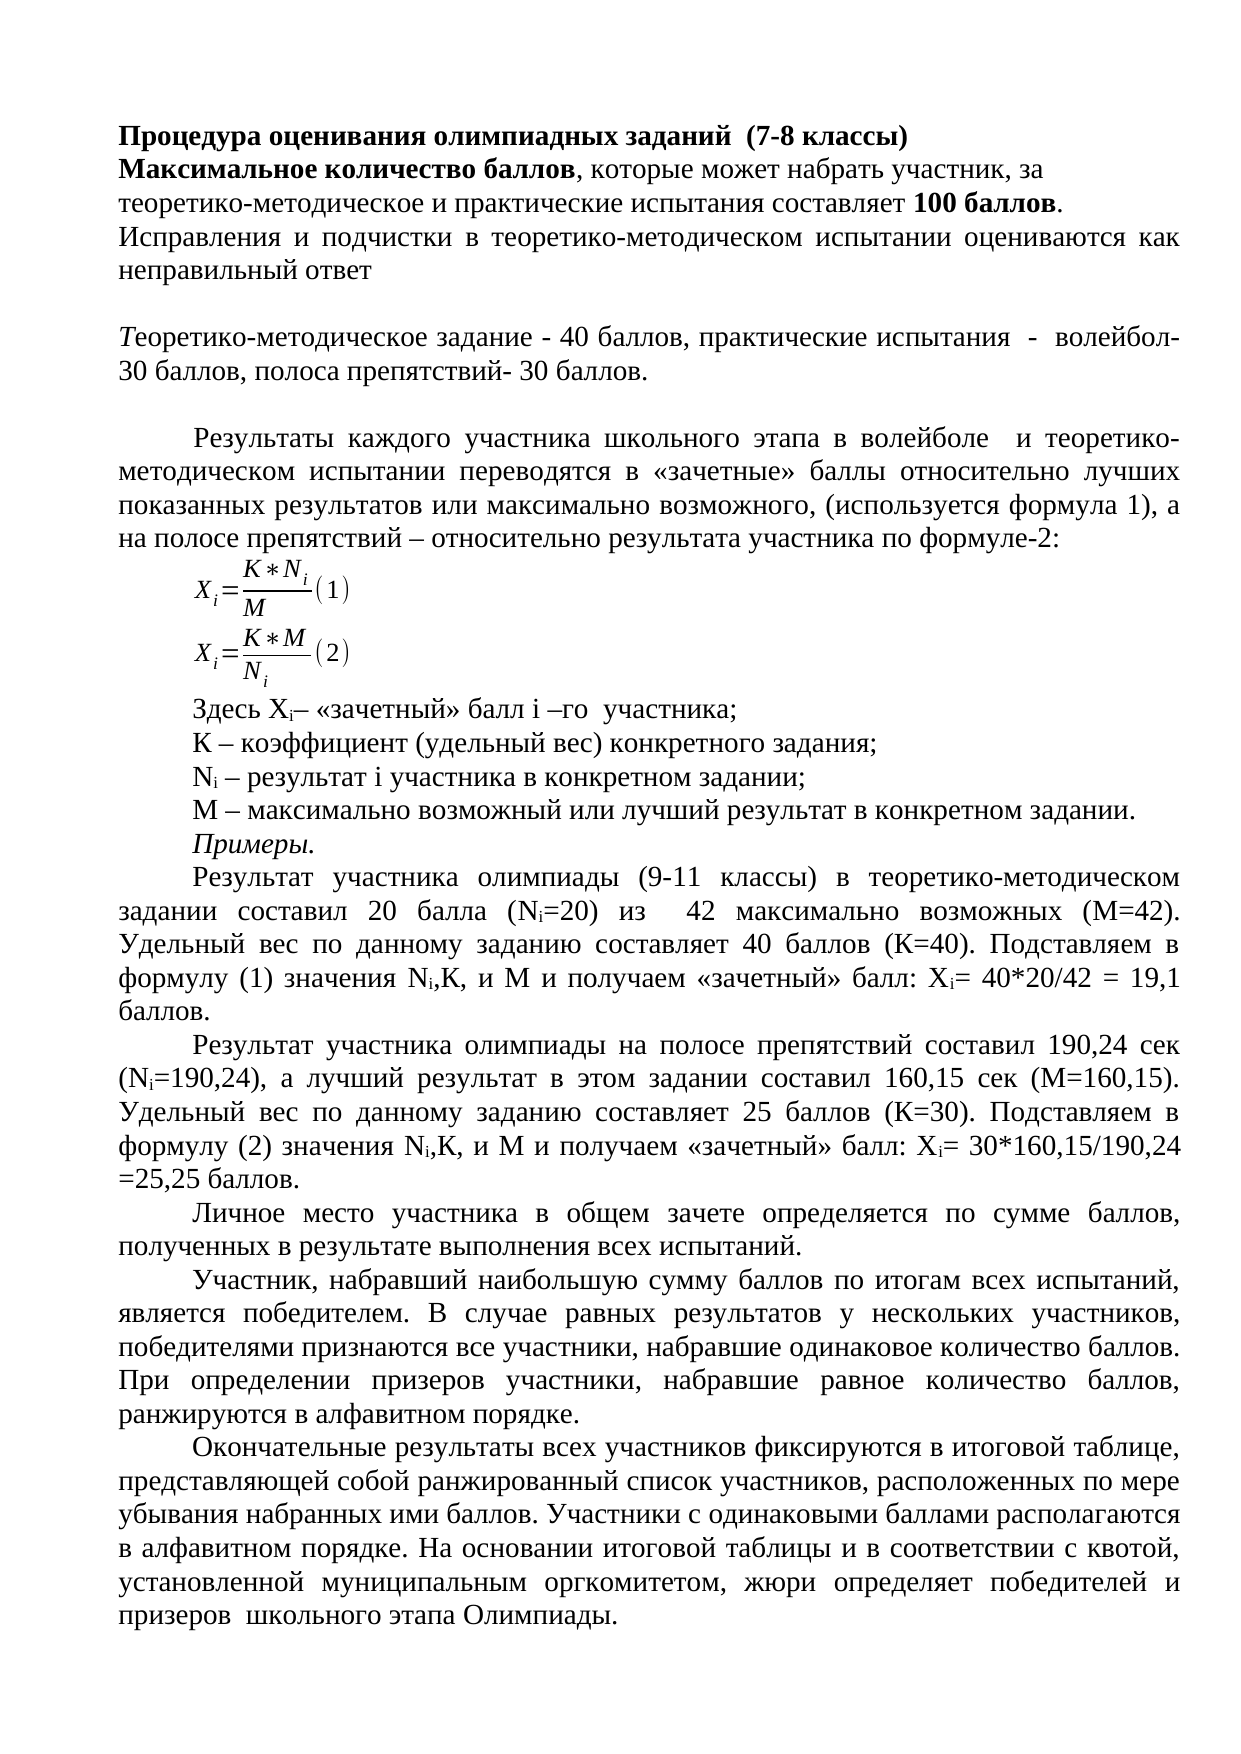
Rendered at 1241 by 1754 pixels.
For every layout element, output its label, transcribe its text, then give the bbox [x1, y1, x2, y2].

text К – коэффициент (удельный вес) конкретного задания; [118, 725, 1181, 759]
text Здесь Хi– «зачетный» балл i –го участника; [118, 692, 1181, 725]
text Теоретико-методическое задание - 40 баллов, практические испытания - волейбол-30 баллов, полоса препятствий- 30 баллов. [118, 319, 1181, 386]
text Результаты каждого участника школьного этапа в волейболе и теоретико-методическом испытании переводятся в «зачетные» баллы относительно лучших показанных результатов или максимально возможного, (используется формула 1), а на полосе препятствий – относительно результата участника по формуле-2: [118, 420, 1181, 554]
text Примеры. [118, 826, 1181, 859]
text Личное место участника в общем зачете определяется по сумме баллов, полученных в результате выполнения всех испытаний. [118, 1195, 1181, 1262]
text Процедура оценивания олимпиадных заданий (7-8 классы) [118, 118, 1181, 152]
text Окончательные результаты всех участников фиксируются в итоговой таблице, представляющей собой ранжированный список участников, расположенных по мере убывания набранных ими баллов. Участники с одинаковыми баллами располагаются в алфавитном порядке. На основании итоговой таблицы и в соответствии с квотой, установленной муниципальным оргкомитетом, жюри определяет победителей и призеров школьного этапа Олимпиады. [118, 1429, 1181, 1631]
text Максимальное количество баллов, которые может набрать участник, за теоретико-методическое и практические испытания составляет 100 баллов. [118, 152, 1181, 219]
text Участник, набравший наибольшую сумму баллов по итогам всех испытаний, является победителем. В случае равных результатов у нескольких участников, победителями признаются все участники, набравшие одинаковое количество баллов. При определении призеров участники, набравшие равное количество баллов, ранжируются в алфавитном порядке. [118, 1262, 1181, 1429]
text Ni – результат i участника в конкретном задании; [118, 759, 1181, 792]
text Результат участника олимпиады на полосе препятствий составил 190,24 сек (Ni=190,24), а лучший результат в этом задании составил 160,15 сек (М=160,15). Удельный вес по данному заданию составляет 25 баллов (К=30). Подставляем в формулу (2) значения Ni,К, и М и получаем «зачетный» балл: Хi= 30*160,15/190,24 =25,25 баллов. [118, 1027, 1181, 1195]
text М – максимально возможный или лучший результат в конкретном задании. [118, 792, 1181, 826]
text Результат участника олимпиады (9-11 классы) в теоретико-методическом задании составил 20 балла (Ni=20) из 42 максимально возможных (М=42). Удельный вес по данному заданию составляет 40 баллов (К=40). Подставляем в формулу (1) значения Ni,К, и М и получаем «зачетный» балл: Хi= 40*20/42 = 19,1 баллов. [118, 859, 1181, 1027]
text Исправления и подчистки в теоретико-методическом испытании оцениваются как неправильный ответ [118, 219, 1181, 286]
